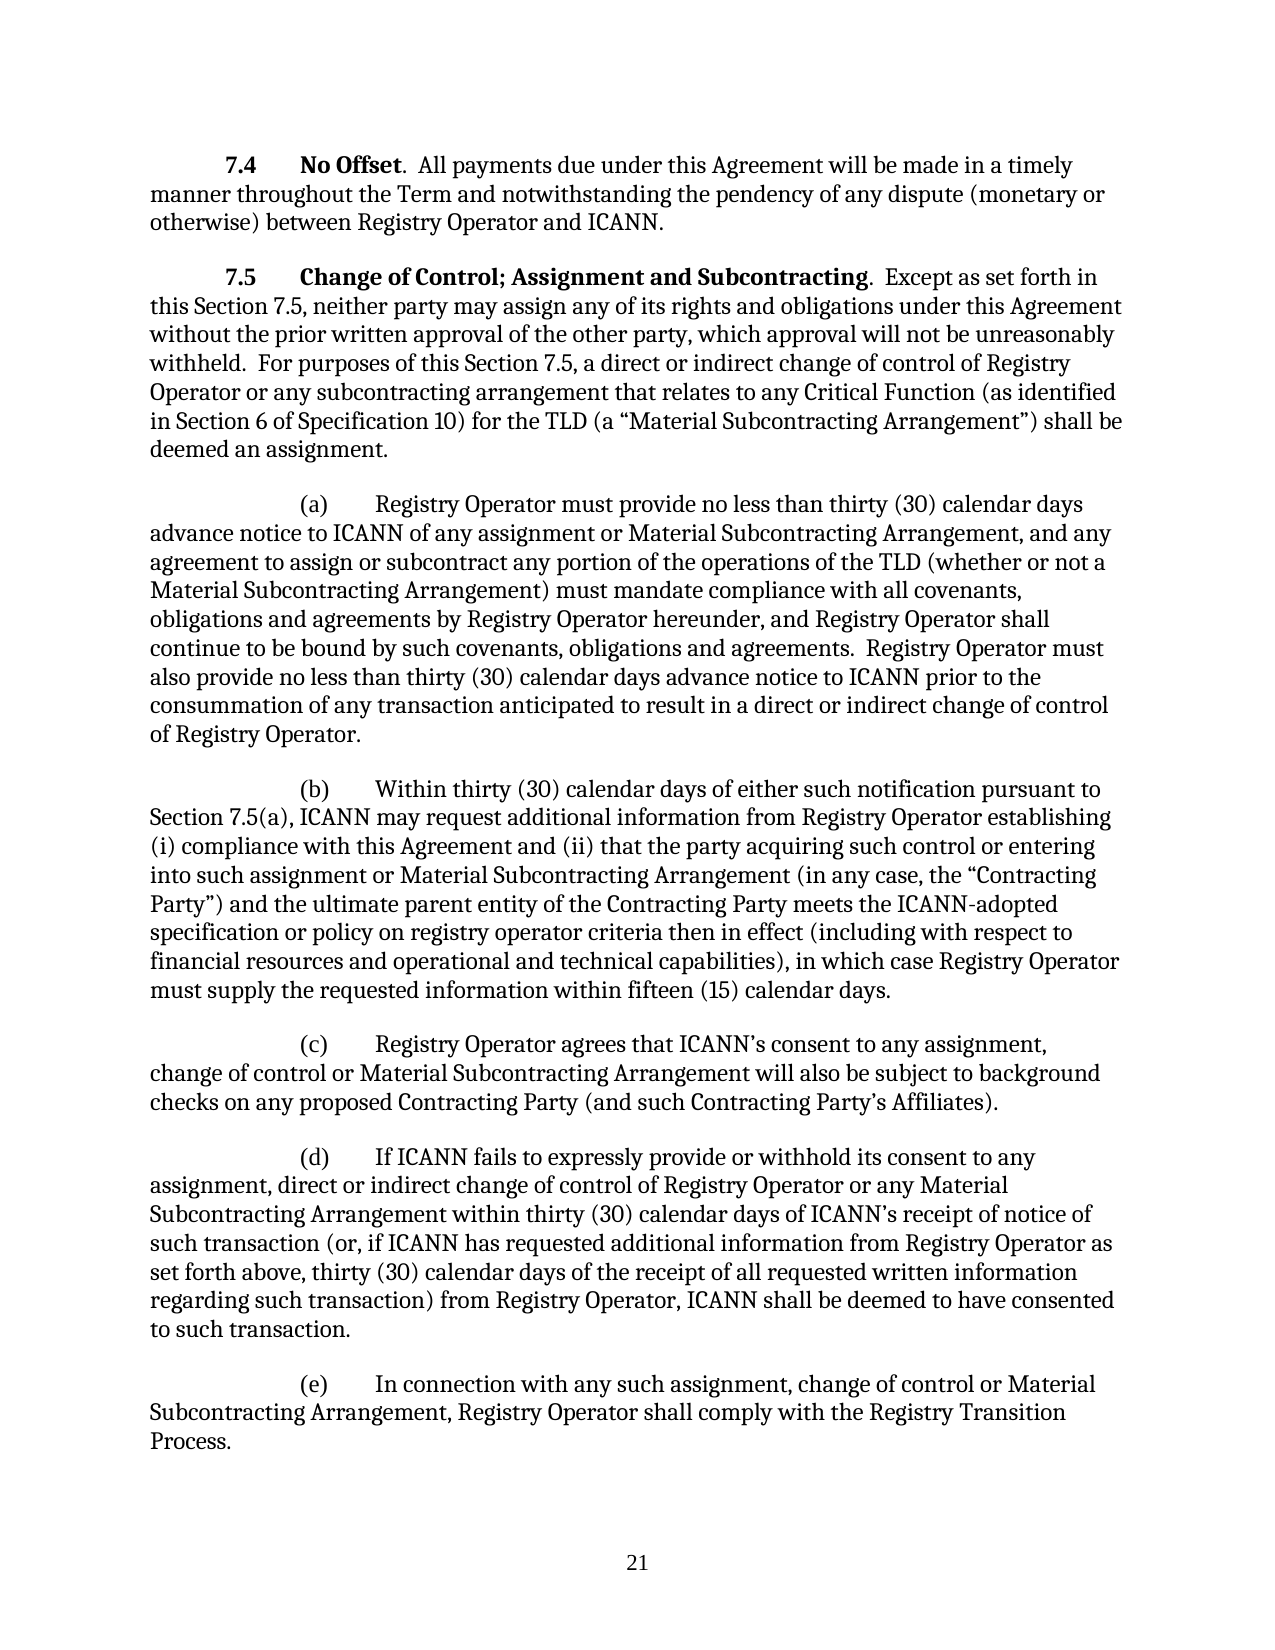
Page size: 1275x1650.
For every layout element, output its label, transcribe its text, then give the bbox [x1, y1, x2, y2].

text Change of Control; Assignment and Subcontracting. Except as set forth in this Section 7.5, neither party may assign any of its rights and obligations under this Agreement without the prior written approval of the other party, which approval will not be unreasonably withheld. For purposes of this Section 7.5, a direct or indirect change of control of Registry Operator or any subcontracting arrangement that relates to any Critical Function (as identified in Section 6 of Specification 10) for the TLD (a “Material Subcontracting Arrangement”) shall be deemed an assignment. [150, 262, 1125, 464]
text No Offset. All payments due under this Agreement will be made in a timely manner throughout the Term and notwithstanding the pendency of any dispute (monetary or otherwise) between Registry Operator and ICANN. [150, 150, 1125, 237]
text Within thirty (30) calendar days of either such notification pursuant to Section 7.5(a), ICANN may request additional information from Registry Operator establishing (i) compliance with this Agreement and (ii) that the party acquiring such control or entering into such assignment or Material Subcontracting Arrangement (in any case, the “Contracting Party”) and the ultimate parent entity of the Contracting Party meets the ICANN-adopted specification or policy on registry operator criteria then in effect (including with respect to financial resources and operational and technical capabilities), in which case Registry Operator must supply the requested information within fifteen (15) calendar days. [150, 774, 1125, 1004]
text Registry Operator must provide no less than thirty (30) calendar days advance notice to ICANN of any assignment or Material Subcontracting Arrangement, and any agreement to assign or subcontract any portion of the operations of the TLD (whether or not a Material Subcontracting Arrangement) must mandate compliance with all covenants, obligations and agreements by Registry Operator hereunder, and Registry Operator shall continue to be bound by such covenants, obligations and agreements. Registry Operator must also provide no less than thirty (30) calendar days advance notice to ICANN prior to the consummation of any transaction anticipated to result in a direct or indirect change of control of Registry Operator. [150, 489, 1125, 749]
text If ICANN fails to expressly provide or withhold its consent to any assignment, direct or indirect change of control of Registry Operator or any Material Subcontracting Arrangement within thirty (30) calendar days of ICANN’s receipt of notice of such transaction (or, if ICANN has requested additional information from Registry Operator as set forth above, thirty (30) calendar days of the receipt of all requested written information regarding such transaction) from Registry Operator, ICANN shall be deemed to have consented to such transaction. [150, 1142, 1125, 1344]
text Registry Operator agrees that ICANN’s consent to any assignment, change of control or Material Subcontracting Arrangement will also be subject to background checks on any proposed Contracting Party (and such Contracting Party’s Affiliates). [150, 1029, 1125, 1117]
text In connection with any such assignment, change of control or Material Subcontracting Arrangement, Registry Operator shall comply with the Registry Transition Process. [150, 1369, 1125, 1456]
